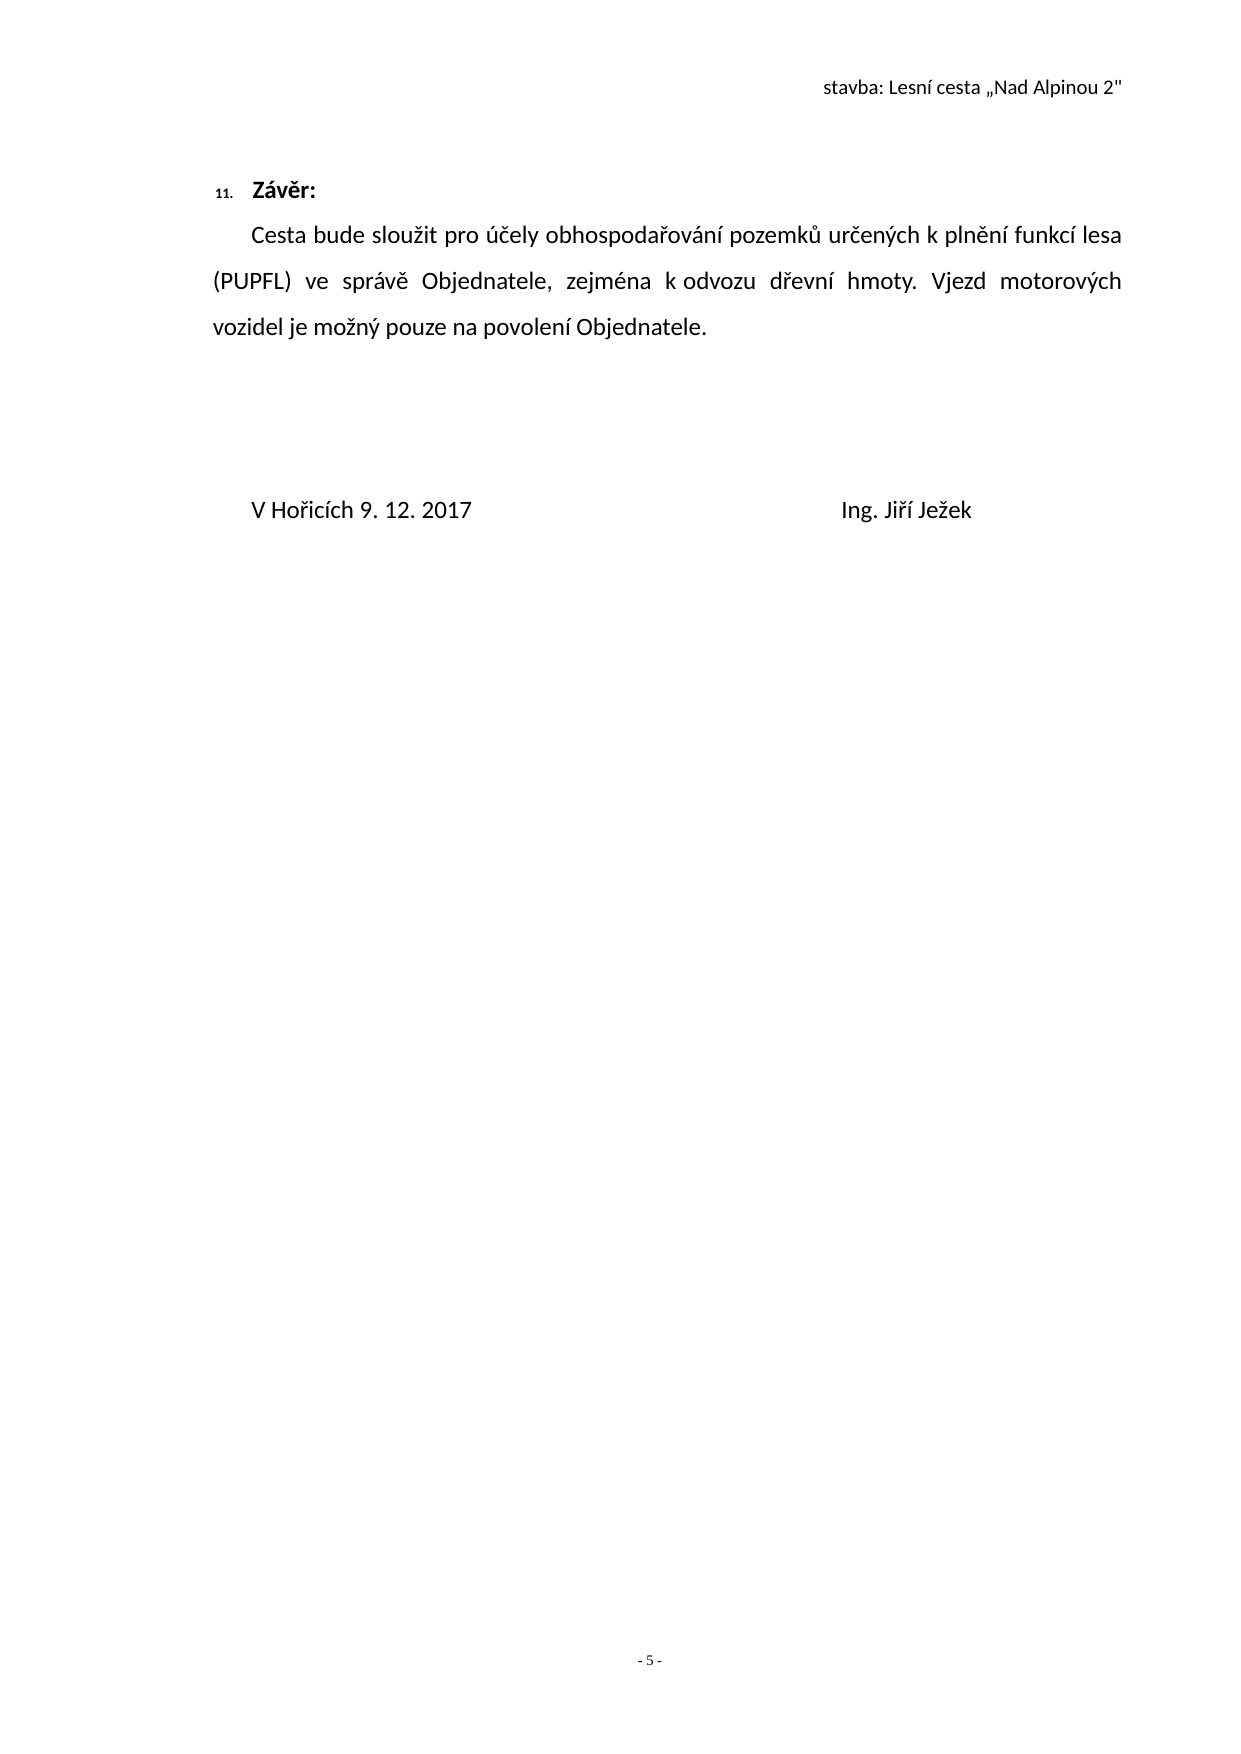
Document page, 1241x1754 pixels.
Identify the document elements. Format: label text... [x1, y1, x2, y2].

text Cesta bude sloužit pro účely obhospodařování pozemků určených k plnění funkcí lesa (PUPFL) ve správě Objednatele, zejména k odvozu dřevní hmoty. Vjezd motorových vozidel je možný pouze na povolení Objednatele. [213, 219, 1122, 341]
text V Hořicích 9. 12. 2017 Ing. Jiří Ježek [251, 494, 1122, 524]
list Závěr: [215, 174, 1122, 204]
